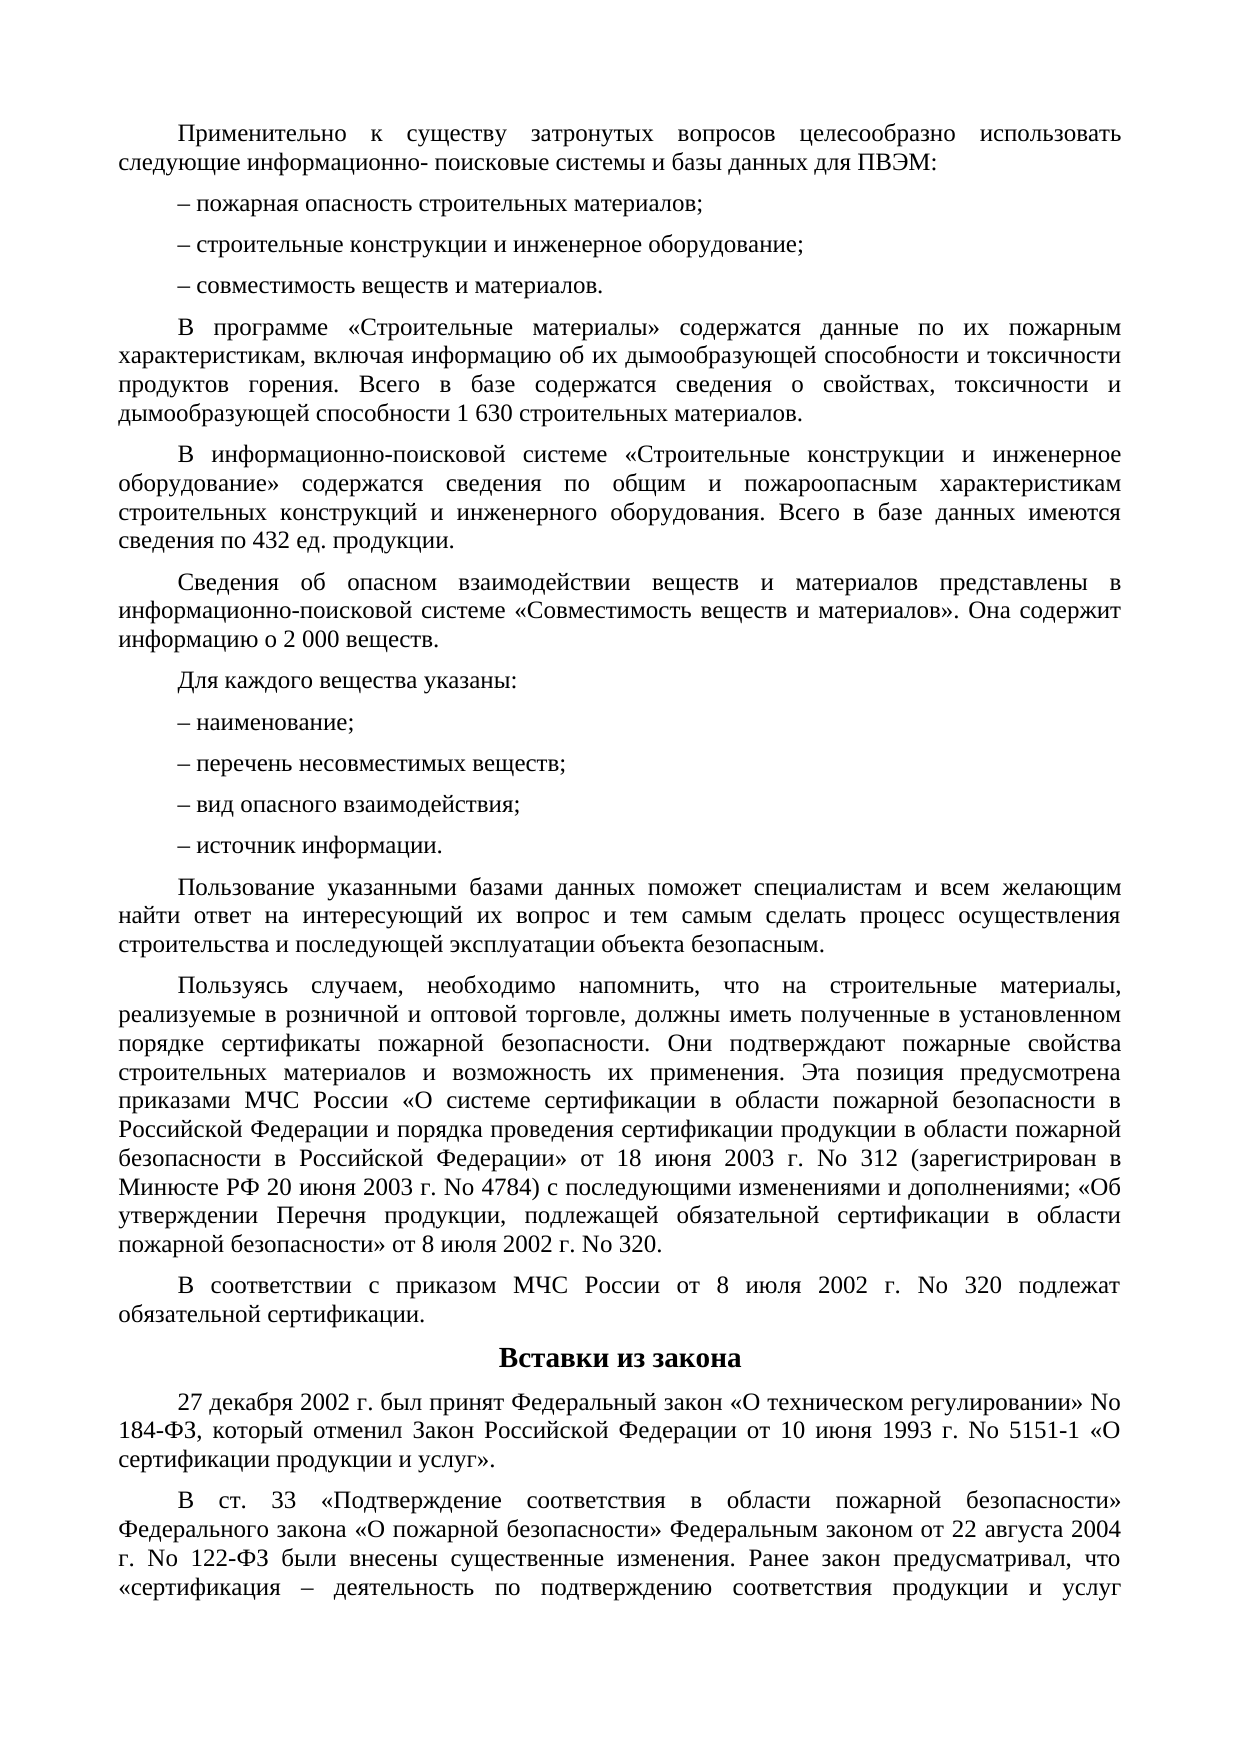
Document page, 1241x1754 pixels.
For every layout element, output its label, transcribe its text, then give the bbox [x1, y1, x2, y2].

text Применительно к существу затронутых вопросов целесообразно использовать следующие информационно- поисковые системы и базы данных для ПВЭМ: [118, 118, 1122, 176]
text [118, 1485, 1122, 1600]
text – строительные конструкции и инженерное оборудование; [118, 229, 1122, 258]
text – перечень несовместимых веществ; [118, 748, 1122, 777]
text 27 декабря 2002 г. был принят Федеральный закон «О техническом регулировании» No 184-ФЗ, который отменил Закон Российской Федерации от 10 июня 1993 г. No 5151-1 «О сертификации продукции и услуг». [118, 1387, 1122, 1473]
text Пользование указанными базами данных поможет специалистам и всем желающим найти ответ на интересующий их вопрос и тем самым сделать процесс осуществления строительства и последующей эксплуатации объекта безопасным. [118, 872, 1122, 958]
text – вид опасного взаимодействия; [118, 789, 1122, 818]
text – источник информации. [118, 831, 1122, 859]
text Пользуясь случаем, необходимо напомнить, что на строительные материалы, реализуемые в розничной и оптовой торговле, должны иметь полученные в установленном порядке сертификаты пожарной безопасности. Они подтверждают пожарные свойства строительных материалов и возможность их применения. Эта позиция предусмотрена приказами МЧС России «О системе сертификации в области пожарной безопасности в Российской Федерации и порядка проведения сертификации продукции в области пожарной безопасности в Российской Федерации» от 18 июня 2003 г. No 312 (зарегистрирован в Минюсте РФ 20 июня 2003 г. No 4784) с последующими изменениями и дополнениями; «Об утверждении Перечня продукции, подлежащей обязательной сертификации в области пожарной безопасности» от 8 июля 2002 г. No 320. [118, 971, 1122, 1258]
text В информационно-поисковой системе «Строительные конструкции и инженерное оборудование» содержатся сведения по общим и пожароопасным характеристикам строительных конструкций и инженерного оборудования. Всего в базе данных имеются сведения по 432 ед. продукции. [118, 439, 1122, 554]
text Для каждого вещества указаны: [118, 666, 1122, 694]
text – совместимость веществ и материалов. [118, 271, 1122, 299]
text Сведения об опасном взаимодействии веществ и материалов представлены в информационно-поисковой системе «Совместимость веществ и материалов». Она содержит информацию о 2 000 веществ. [118, 567, 1122, 653]
text В программе «Строительные материалы» содержатся данные по их пожарным характеристикам, включая информацию об их дымообразующей способности и токсичности продуктов горения. Всего в базе содержатся сведения о свойствах, токсичности и дымообразующей способности 1 630 строительных материалов. [118, 312, 1122, 427]
text Вставки из закона [118, 1341, 1122, 1374]
text – наименование; [118, 707, 1122, 736]
text – пожарная опасность строительных материалов; [118, 188, 1122, 217]
text В соответствии с приказом МЧС России от 8 июля 2002 г. No 320 подлежат обязательной сертификации. [118, 1271, 1122, 1328]
